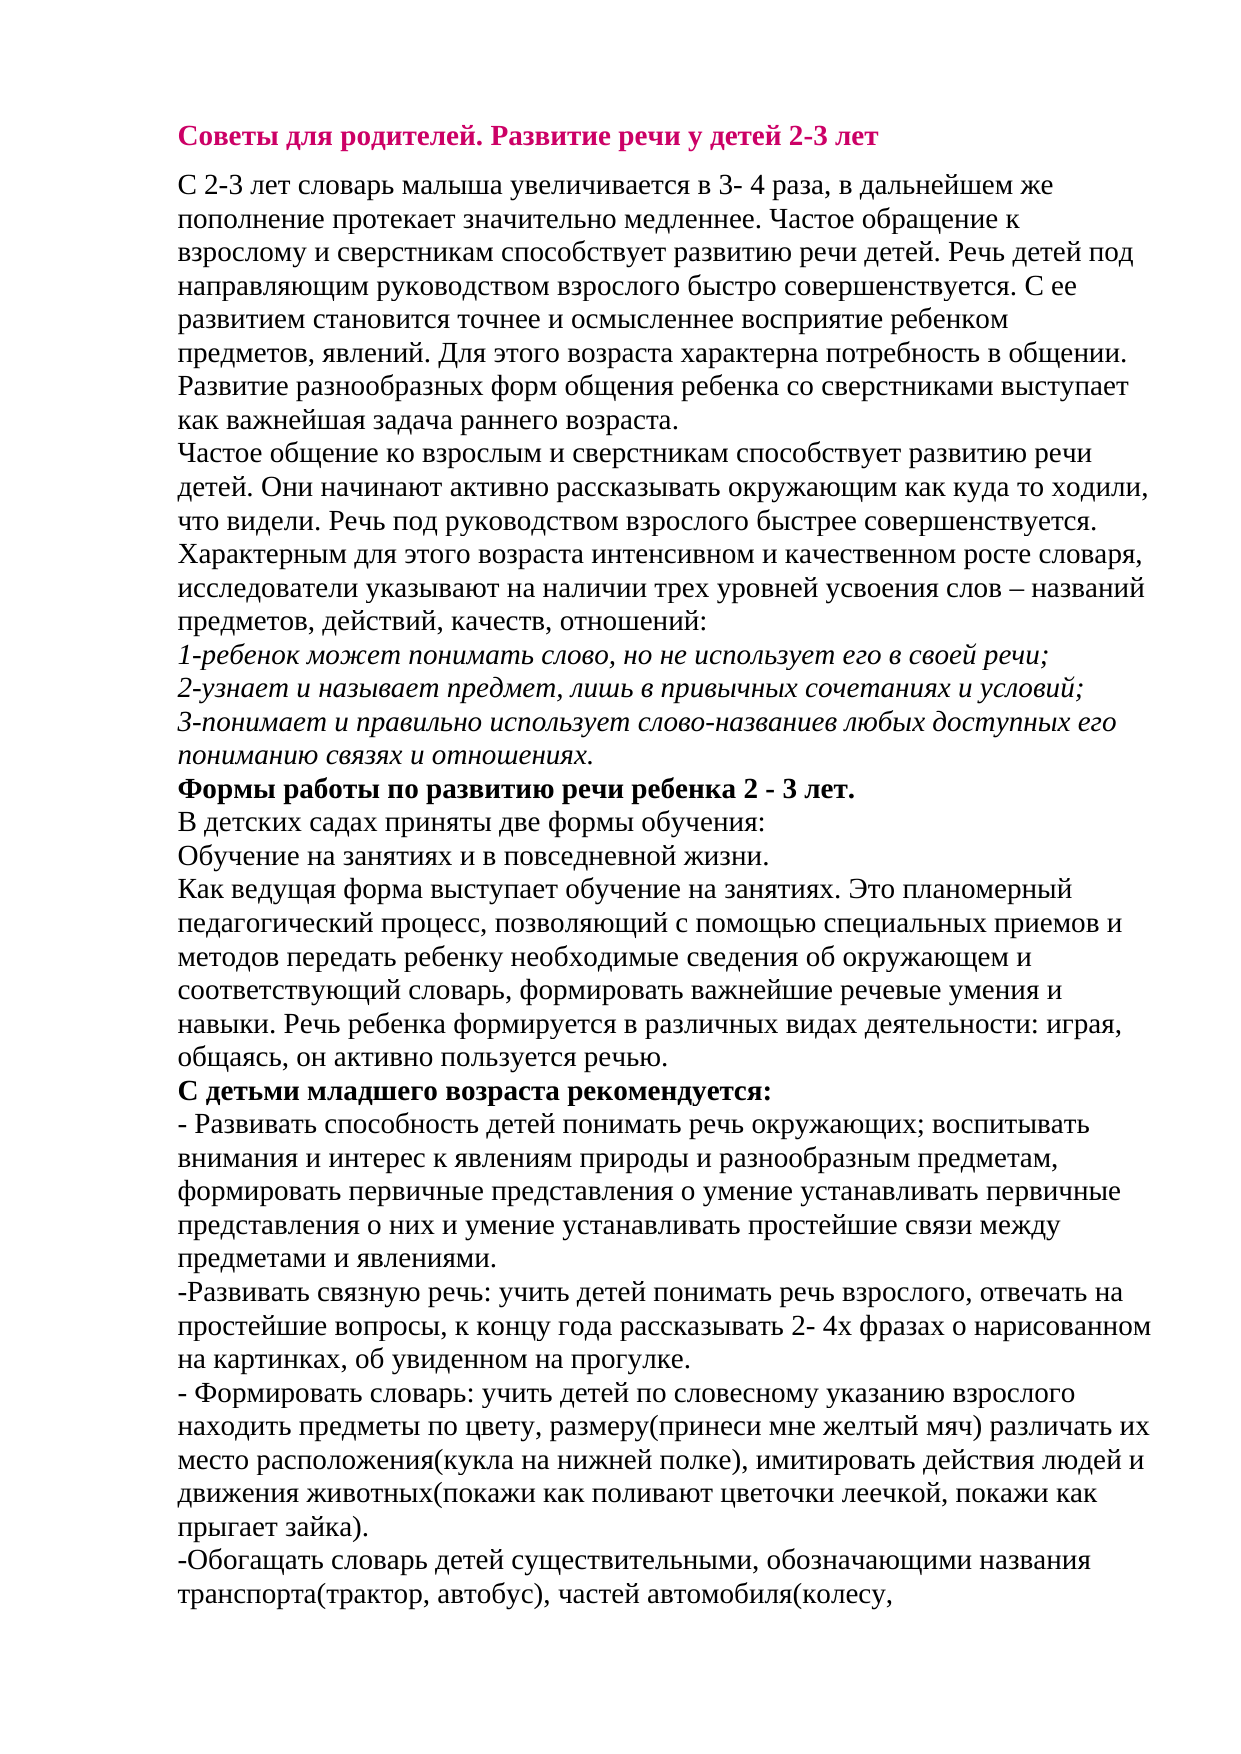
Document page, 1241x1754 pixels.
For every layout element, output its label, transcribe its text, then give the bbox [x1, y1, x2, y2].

text Советы для родителей. Развитие речи у детей 2-3 лет [177, 118, 1152, 152]
